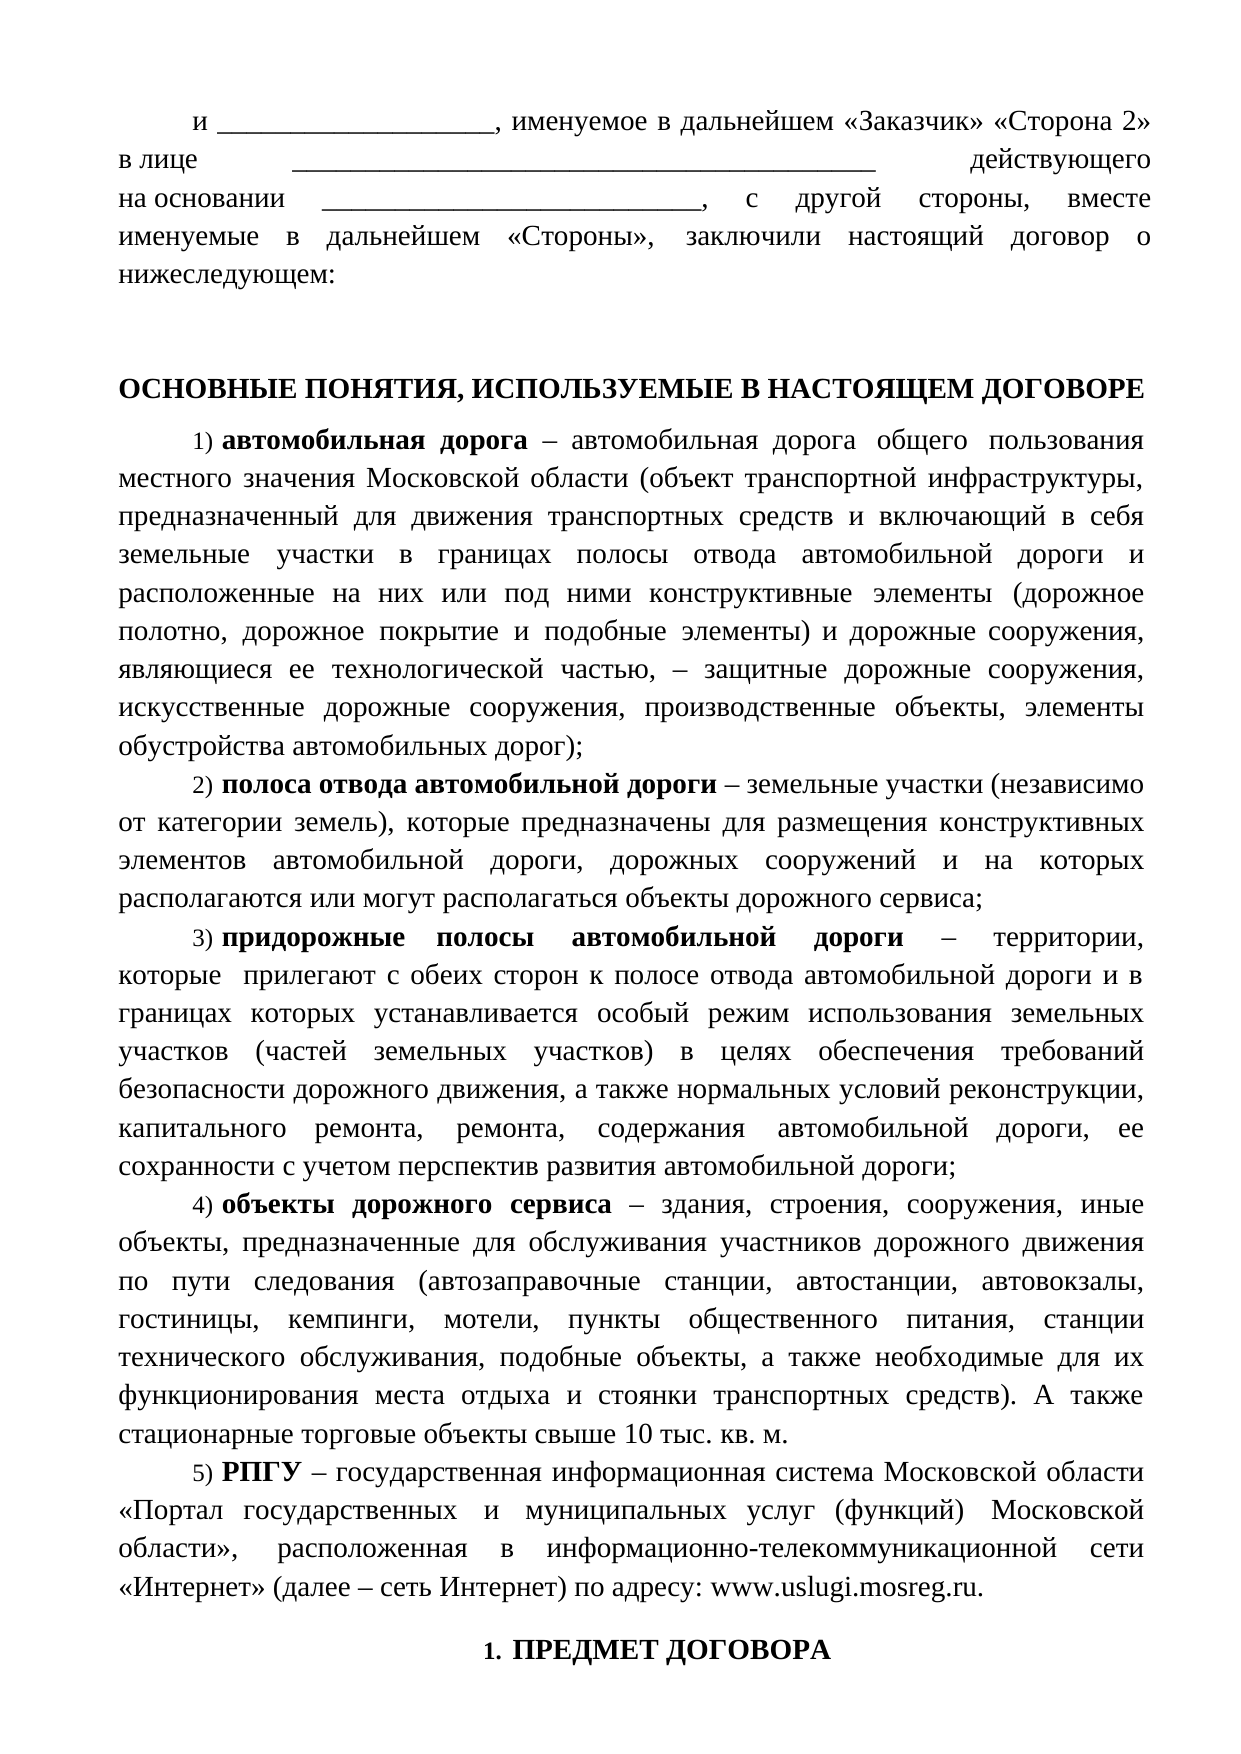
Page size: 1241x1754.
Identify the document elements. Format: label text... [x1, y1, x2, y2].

list РПГУ – государственная информационная система Московской области «Портал государственных и муниципальных услуг (функций) Московской области», расположенная в информационно-телекоммуникационной сети «Интернет» (далее – сеть Интернет) по адресу: www.uslugi.mosreg.ru. [118, 1454, 1144, 1602]
list полоса отвода автомобильной дороги – земельные участки (независимо от категории земель), которые предназначены для размещения конструктивных элементов автомобильной дороги, дорожных сооружений и на которых располагаются или могут располагаться объекты дорожного сервиса; [118, 766, 1144, 914]
text и ___________________, именуемое в дальнейшем «Заказчик» «Сторона 2» в лице ________________________________________ действующего на основании __________________________, с другой стороны, вместе именуемые в дальнейшем «Стороны», заключили настоящий договор о нижеследующем: [118, 103, 1151, 290]
list автомобильная дорога – автомобильная дорога общего пользования местного значения Московской области (объект транспортной инфраструктуры, предназначенный для движения транспортных средств и включающий в себя земельные участки в границах полосы отвода автомобильной дороги и расположенные на них или под ними конструктивные элементы (дорожное полотно, дорожное покрытие и подобные элементы) и дорожные сооружения, являющиеся ее технологической частью, – защитные дорожные сооружения, искусственные дорожные сооружения, производственные объекты, элементы обустройства автомобильных дорог); [118, 422, 1144, 761]
list придорожные полосы автомобильной дороги – территории, которые прилегают с обеих сторон к полосе отвода автомобильной дороги и в границах которых устанавливается особый режим использования земельных участков (частей земельных участков) в целях обеспечения требований безопасности дорожного движения, а также нормальных условий реконструкции, капитального ремонта, ремонта, содержания автомобильной дороги, ее сохранности с учетом перспектив развития автомобильной дороги; [118, 919, 1144, 1182]
list объекты дорожного сервиса – здания, строения, сооружения, иные объекты, предназначенные для обслуживания участников дорожного движения по пути следования (автозаправочные станции, автостанции, автовокзалы, гостиницы, кемпинги, мотели, пункты общественного питания, станции технического обслуживания, подобные объекты, а также необходимые для их функционирования места отдыха и стоянки транспортных средств). А также стационарные торговые объекты свыше 10 тыс. кв. м. [118, 1186, 1144, 1449]
text ОСНОВНЫЕ ПОНЯТИЯ, ИСПОЛЬЗУЕМЫЕ В НАСТОЯЩЕМ ДОГОВОРЕ [118, 371, 1152, 404]
list ПРЕДМЕТ ДОГОВОРА [118, 1632, 1152, 1665]
